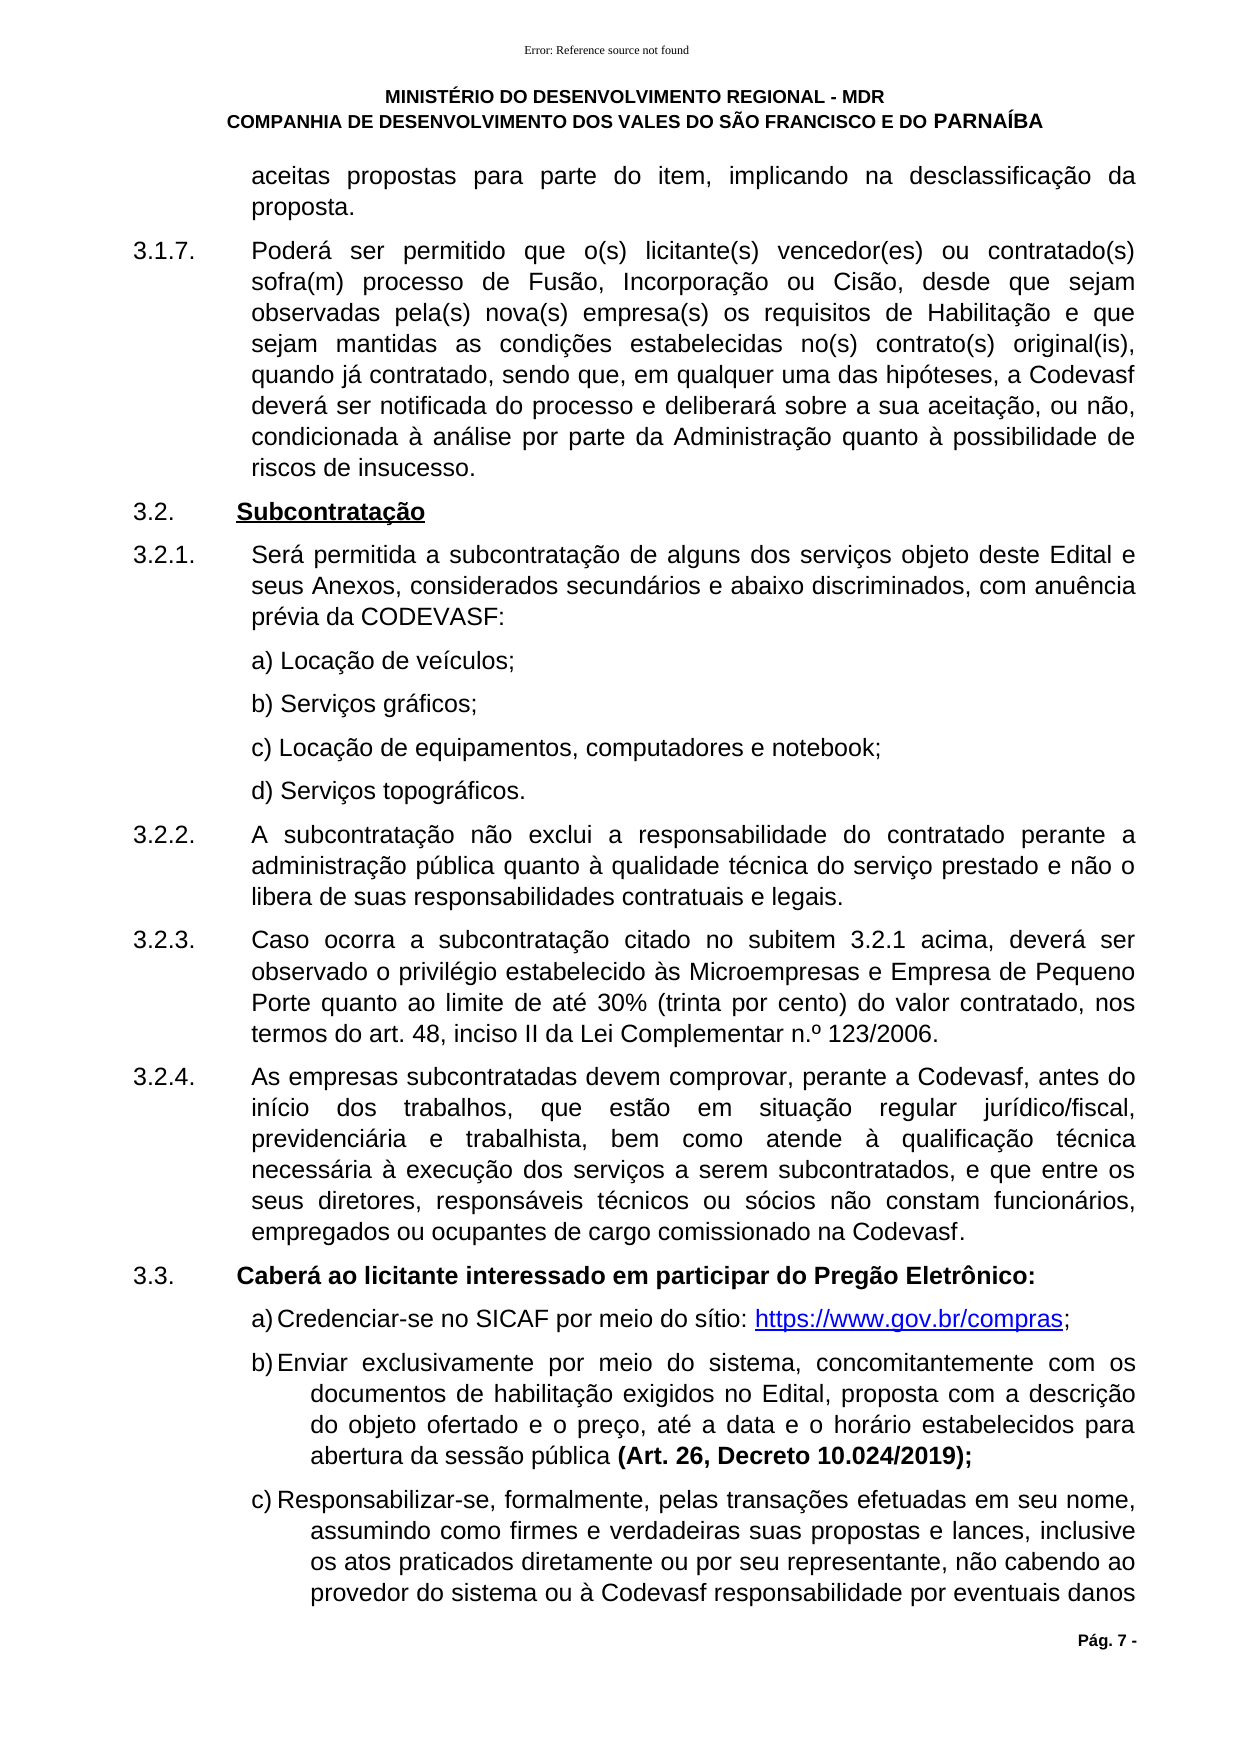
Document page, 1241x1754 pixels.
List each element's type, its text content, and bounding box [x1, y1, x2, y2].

list Credenciar-se no SICAF por meio do sítio: https://www.gov.br/compras; [251, 1304, 1137, 1333]
list Será permitida a subcontratação de alguns dos serviços objeto deste Edital e seus Anexos, considerados secundários e abaixo discriminados, com anuência prévia da CODEVASF: [133, 540, 1137, 631]
list Poderá ser permitido que o(s) licitante(s) vencedor(es) ou contratado(s) sofra(m) processo de Fusão, Incorporação ou Cisão, desde que sejam observadas pela(s) nova(s) empresa(s) os requisitos de Habilitação e que sejam mantidas as condições estabelecidas no(s) contrato(s) original(is), quando já contratado, sendo que, em qualquer uma das hipóteses, a Codevasf deverá ser notificada do processo e deliberará sobre a sua aceitação, ou não, condicionada à análise por parte da Administração quanto à possibilidade de riscos de insucesso. [133, 236, 1137, 482]
list As empresas subcontratadas devem comprovar, perante a Codevasf, antes do início dos trabalhos, que estão em situação regular jurídico/fiscal, previdenciária e trabalhista, bem como atende à qualificação técnica necessária à execução dos serviços a serem subcontratados, e que entre os seus diretores, responsáveis técnicos ou sócios não constam funcionários, empregados ou ocupantes de cargo comissionado na Codevasf. [133, 1062, 1137, 1246]
list c) Locação de equipamentos, computadores e notebook; [251, 733, 1137, 761]
list b) Serviços gráficos; [251, 689, 1137, 718]
list Caso ocorra a subcontratação citado no subitem 3.2.1 acima, deverá ser observado o privilégio estabelecido às Microempresas e Empresa de Pequeno Porte quanto ao limite de até 30% (trinta por cento) do valor contratado, nos termos do art. 48, inciso II da Lei Complementar n.º 123/2006. [133, 925, 1137, 1047]
list Subcontratação [133, 496, 1137, 525]
list A subcontratação não exclui a responsabilidade do contratado perante a administração pública quanto à qualidade técnica do serviço prestado e não o libera de suas responsabilidades contratuais e legais. [133, 820, 1137, 911]
list Enviar exclusivamente por meio do sistema, concomitantemente com os documentos de habilitação exigidos no Edital, proposta com a descrição do objeto ofertado e o preço, até a data e o horário estabelecidos para abertura da sessão pública (Art. 26, Decreto 10.024/2019); [251, 1348, 1137, 1470]
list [133, 161, 1137, 221]
list Caberá ao licitante interessado em participar do Pregão Eletrônico: [133, 1261, 1137, 1289]
list d) Serviços topográficos. [251, 776, 1137, 805]
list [251, 1484, 1137, 1606]
list a) Locação de veículos; [251, 646, 1137, 674]
